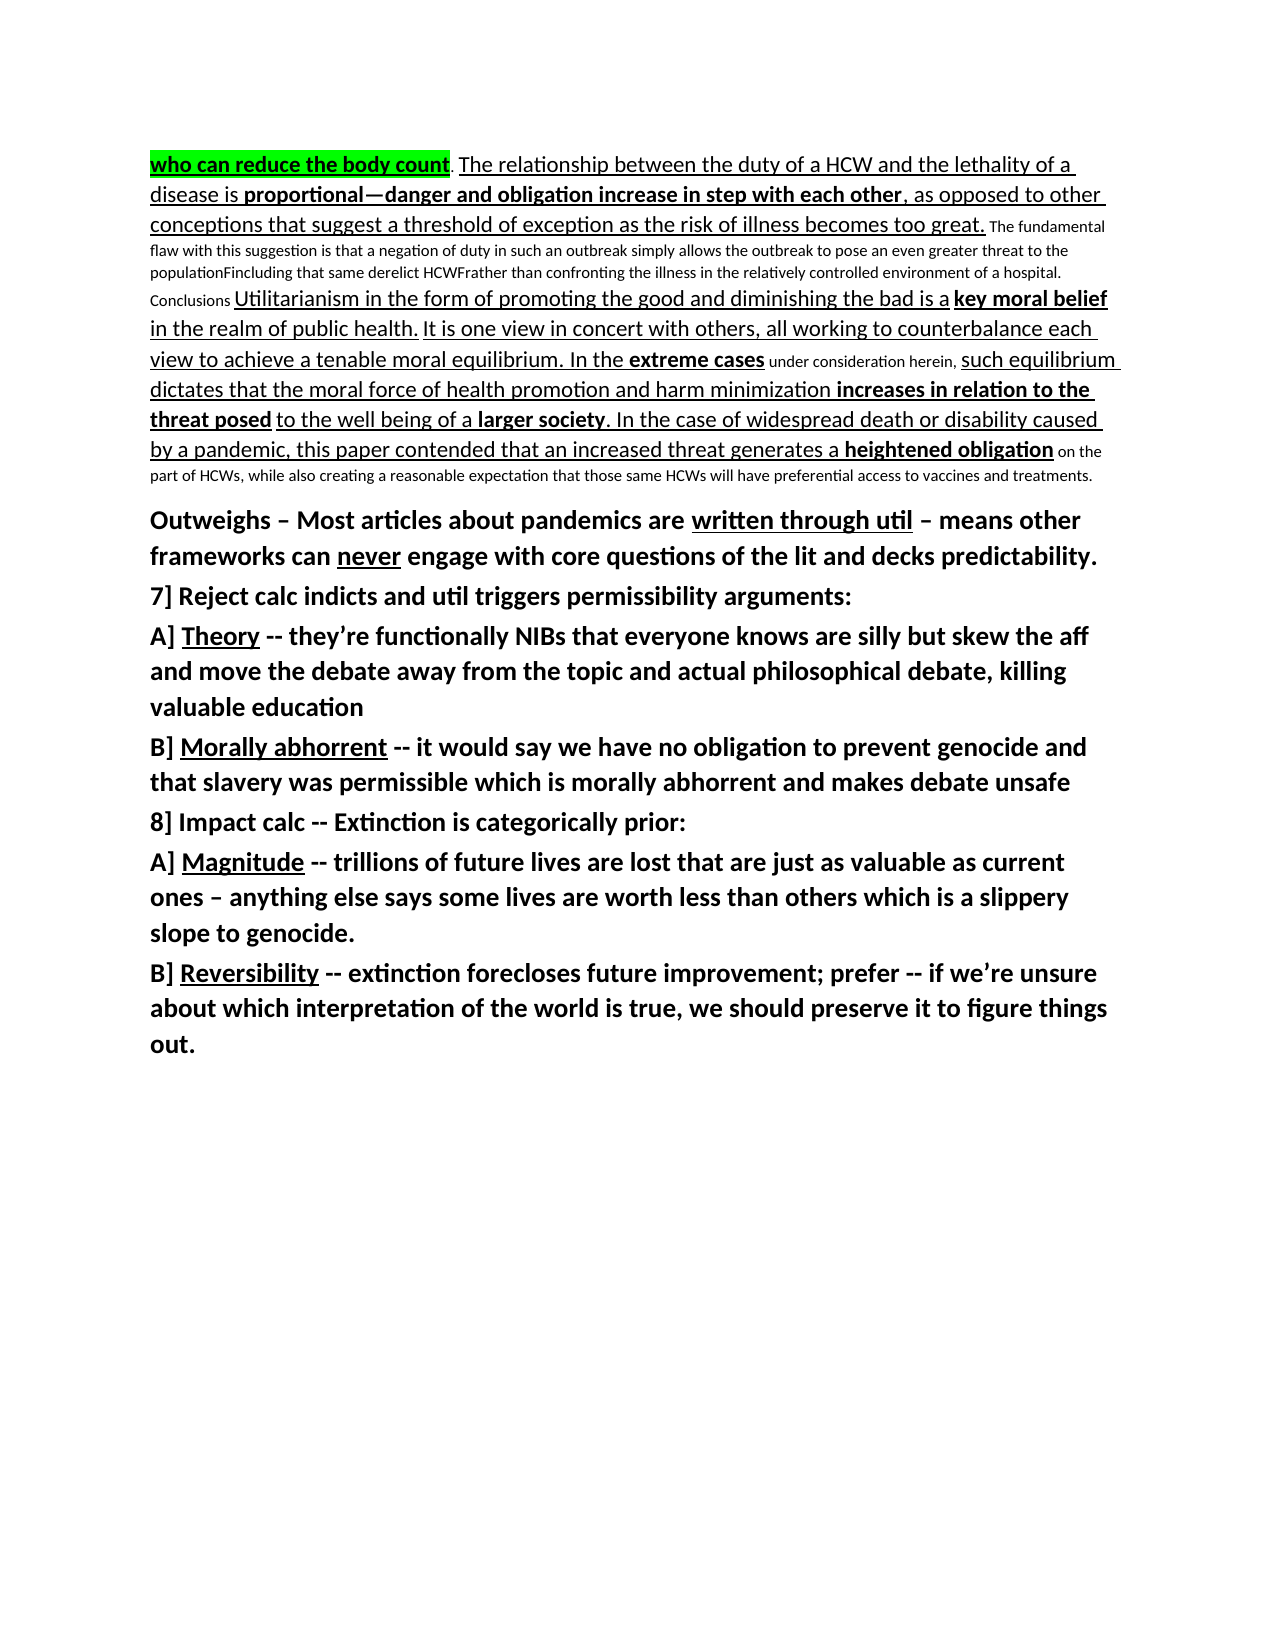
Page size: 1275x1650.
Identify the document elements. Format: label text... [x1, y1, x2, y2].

subtitle Outweighs – Most articles about pandemics are written through util – means other frameworks can never engage with core questions of the lit and decks predictability. [150, 503, 1125, 572]
subtitle A] Magnitude -- trillions of future lives are lost that are just as valuable as current ones – anything else says some lives are worth less than others which is a slippery slope to genocide. [150, 845, 1125, 949]
subtitle 8] Impact calc -- Extinction is categorically prior: [150, 805, 1125, 838]
subtitle B] Morally abhorrent -- it would say we have no obligation to prevent genocide and that slavery was permissible which is morally abhorrent and makes debate unsafe [150, 730, 1125, 798]
subtitle B] Reversibility -- extinction forecloses future improvement; prefer -- if we’re unsure about which interpretation of the world is true, we should preserve it to figure things out. [150, 956, 1125, 1060]
subtitle A] Theory -- they’re functionally NIBs that everyone knows are silly but skew the aff and move the debate away from the topic and actual philosophical debate, killing valuable education [150, 619, 1125, 723]
subtitle 7] Reject calc indicts and util triggers permissibility arguments: [150, 579, 1125, 612]
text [150, 150, 1125, 485]
